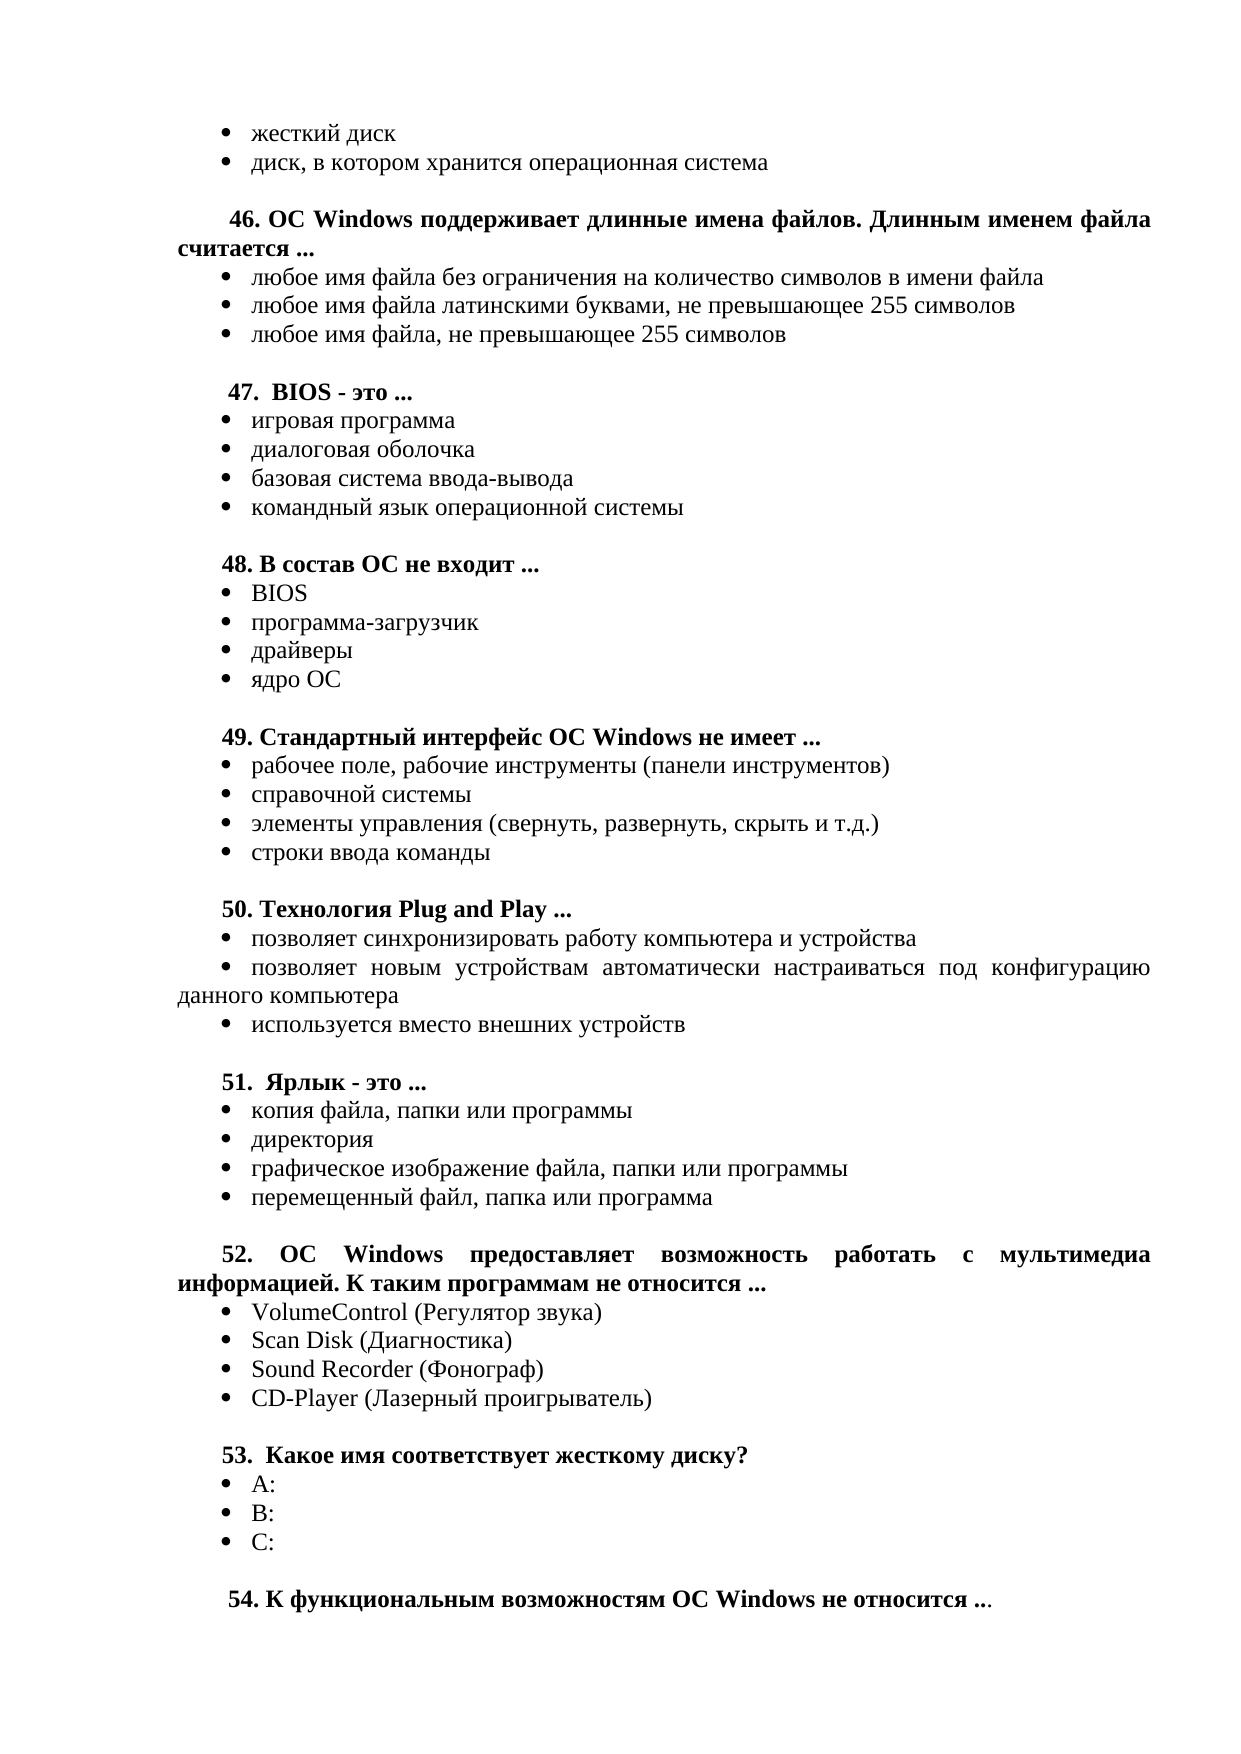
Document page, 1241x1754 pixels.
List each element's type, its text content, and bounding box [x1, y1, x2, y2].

list позволяет новым устройствам автоматически настраиваться под конфигурацию данного компьютера [177, 952, 1152, 1009]
list базовая система ввода-вывода [177, 463, 1152, 492]
list рабочее поле, рабочие инструменты (панели инструментов) [177, 751, 1152, 779]
list любое имя файла без ограничения на количество символов в имени файла [177, 262, 1152, 291]
list B: [177, 1498, 1152, 1527]
list любое имя файла, не превышающее 255 символов [177, 319, 1152, 348]
list BIOS [177, 578, 1152, 607]
list диалоговая оболочка [177, 434, 1152, 463]
list строки ввода команды [177, 837, 1152, 866]
text 50. Технология Plug and Play ... [177, 894, 1152, 923]
text 47. BIOS - это ... [177, 377, 1152, 406]
list С: [177, 1527, 1152, 1556]
list ядро ОС [177, 664, 1152, 693]
list Sound Recorder (Фонограф) [177, 1354, 1152, 1383]
text 54. К функциональным возможностям ОС Windows не относится ... [177, 1584, 1152, 1613]
list диск, в котором хранится операционная система [177, 147, 1152, 176]
list жесткий диск [177, 118, 1152, 147]
list командный язык операционной системы [177, 492, 1152, 521]
text 52. ОС Windows предоставляет возможность работать с мультимедиа информацией. К таким программам не относится ... [177, 1239, 1152, 1297]
text 46. ОС Windows поддерживает длинные имена файлов. Длинным именем файла считается ... [177, 204, 1152, 262]
text 48. В состав ОС не входит ... [177, 549, 1152, 578]
text 53. Какое имя соответствует жесткому диску? [177, 1441, 1152, 1469]
list используется вместо внешних устройств [177, 1009, 1152, 1038]
text 49. Стандартный интерфейс ОС Windows не имеет ... [177, 722, 1152, 751]
list CD-Player (Лазерный проигрыватель) [177, 1383, 1152, 1412]
list элементы управления (свернуть, развернуть, скрыть и т.д.) [177, 808, 1152, 837]
list перемещенный файл, папка или программа [177, 1182, 1152, 1211]
list копия файла, папки или программы [177, 1096, 1152, 1124]
list VolumeControl (Регулятор звука) [177, 1297, 1152, 1326]
list любое имя файла латинскими буквами, не превышающее 255 символов [177, 291, 1152, 319]
list директория [177, 1124, 1152, 1153]
list программа-загрузчик [177, 607, 1152, 636]
list справочной системы [177, 779, 1152, 808]
list графическое изображение файла, папки или программы [177, 1153, 1152, 1182]
list Scan Disk (Диагностика) [177, 1326, 1152, 1354]
text 51. Ярлык - это ... [177, 1067, 1152, 1096]
list позволяет синхронизировать работу компьютера и устройства [177, 923, 1152, 952]
list драйверы [177, 636, 1152, 664]
list А: [177, 1469, 1152, 1498]
list игровая программа [177, 406, 1152, 434]
